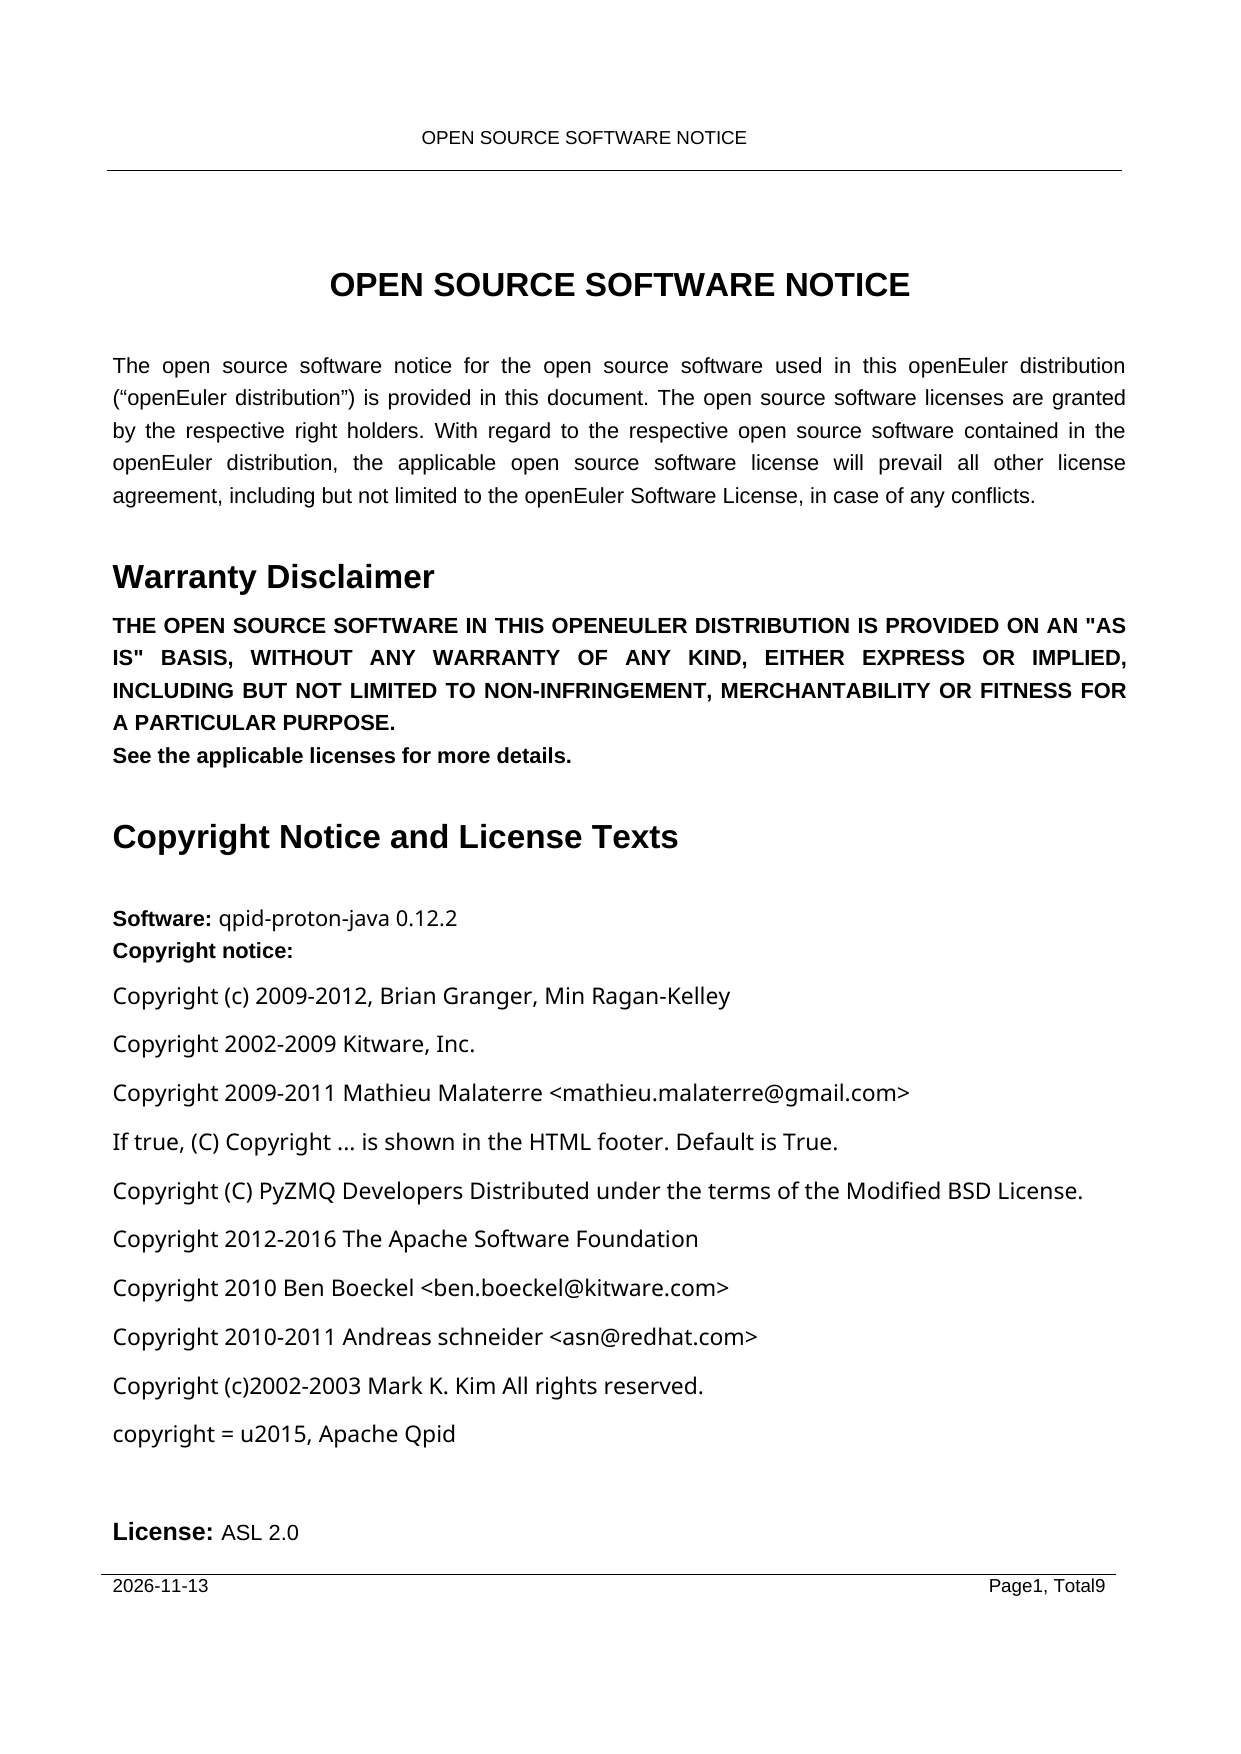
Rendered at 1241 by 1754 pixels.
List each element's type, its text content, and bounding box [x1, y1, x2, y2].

text Copyright Notice and License Texts [112, 804, 1128, 869]
text The open source software notice for the open source software used in this openEuler distribution (“openEuler distribution”) is provided in this document. The open source software licenses are granted by the respective right holders. With regard to the respective open source software contained in the openEuler distribution, the applicable open source software license will prevail all other license agreement, including but not limited to the openEuler Software License, in case of any conflicts. [112, 349, 1128, 511]
text THE OPEN SOURCE SOFTWARE IN THIS OPENEULER DISTRIBUTION IS PROVIDED ON AN "AS IS" BASIS, WITHOUT ANY WARRANTY OF ANY KIND, EITHER EXPRESS OR IMPLIED, INCLUDING BUT NOT LIMITED TO NON-INFRINGEMENT, MERCHANTABILITY OR FITNESS FOR A PARTICULAR PURPOSE. See the applicable licenses for more details. [112, 609, 1128, 771]
text Warranty Disclaimer [112, 544, 1128, 609]
text License: ASL 2.0 [112, 1515, 1128, 1548]
text OPEN SOURCE SOFTWARE NOTICE [112, 251, 1128, 316]
text Copyright notice: [112, 934, 1128, 966]
text Copyright (c) 2009-2012, Brian Granger, Min Ragan-Kelley Copyright 2002-2009 Kitware, Inc. Copyright 2009-2011 Mathieu Malaterre <mathieu.malaterre@gmail.com> If true, (C) Copyright ... is shown in the HTML footer. Default is True. Copyright (C) PyZMQ Developers Distributed under the terms of the Modified BSD License. Copyright 2012-2016 The Apache Software Foundation Copyright 2010 Ben Boeckel <ben.boeckel@kitware.com> Copyright 2010-2011 Andreas schneider <asn@redhat.com> Copyright (c)2002-2003 Mark K. Kim All rights reserved. copyright = u2015, Apache Qpid [112, 979, 1128, 1499]
text Software: qpid-proton-java 0.12.2 [112, 901, 1128, 934]
